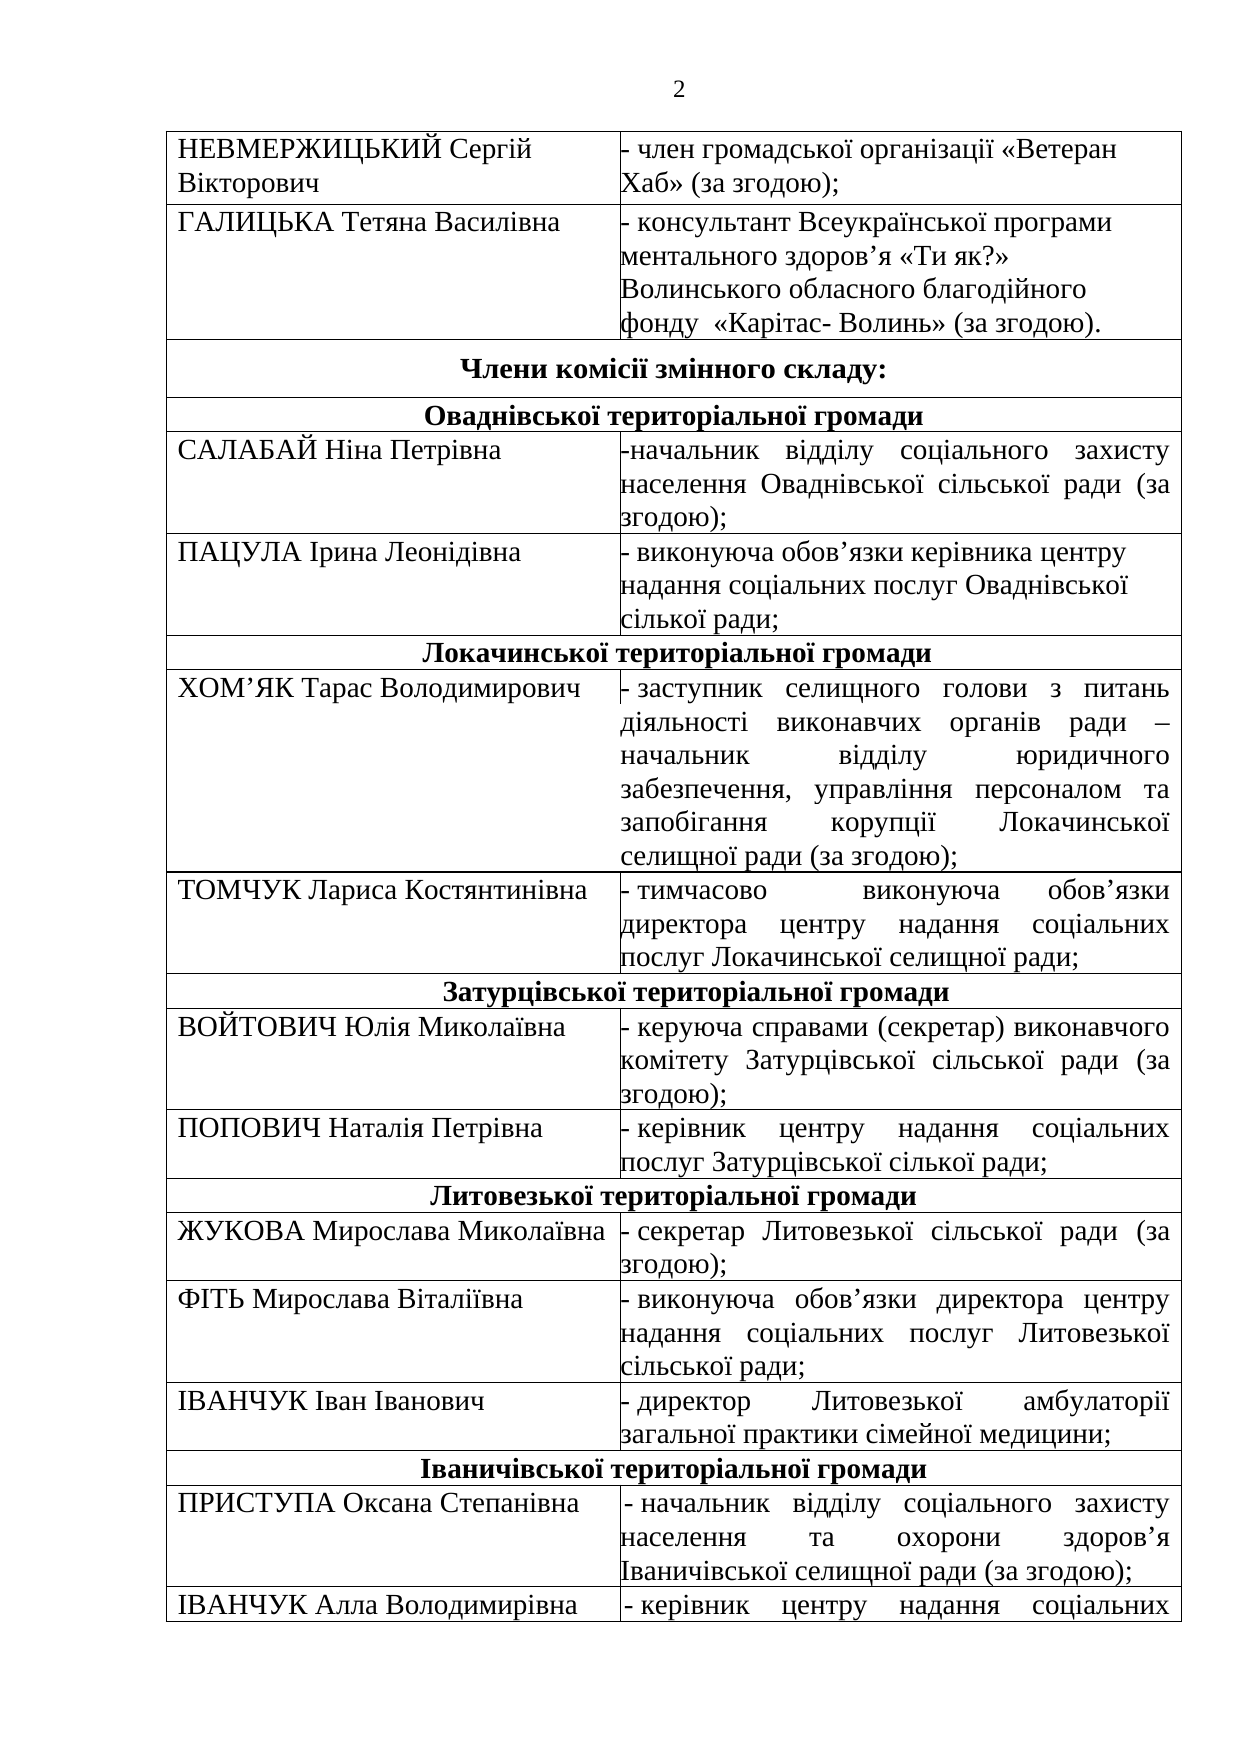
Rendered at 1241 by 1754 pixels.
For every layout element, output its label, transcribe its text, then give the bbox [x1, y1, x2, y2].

table_cell НЕВМЕРЖИЦЬКИЙ Сергій Вікторович [167, 132, 620, 203]
table_cell Литовезької територіальної громади [167, 1179, 1181, 1212]
table_cell Локачинської територіальної громади [167, 636, 1181, 669]
table_cell тимчасово виконуюча обов’язки директора центру надання соціальних послуг Локачинської селищної ради; [621, 873, 1181, 973]
table_cell ІВАНЧУК Іван Іванович [167, 1383, 620, 1450]
table_cell Оваднівської територіальної громади [167, 398, 1181, 431]
table_cell ПОПОВИЧ Наталія Петрівна [167, 1110, 620, 1177]
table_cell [621, 1587, 1181, 1621]
table_cell ГАЛИЦЬКА Тетяна Василівна [167, 205, 620, 339]
table_cell консультант Всеукраїнської програми ментального здоров’я «Ти як?» Волинського обласного благодійного фонду «Карітас- Волинь» (за згодою). [621, 205, 1181, 339]
table_cell САЛАБАЙ Ніна Петрівна [167, 432, 620, 533]
table_cell Іваничівської територіальної громади [167, 1451, 1181, 1484]
table_cell член громадської організації «Ветеран Хаб» (за згодою); [621, 132, 1181, 203]
table_cell ЖУКОВА Мирослава Миколаївна [167, 1213, 620, 1280]
table_cell - виконуюча обов’язки керівника центру надання соціальних послуг Оваднівської сілької ради; [621, 534, 1181, 634]
table_cell заступник селищного голови з питань діяльності виконавчих органів ради – начальник відділу юридичного забезпечення, управління персоналом та запобігання корупції Локачинської селищної ради (за згодою); [958, 670, 1181, 871]
table_cell ВОЙТОВИЧ Юлія Миколаївна [167, 1009, 620, 1109]
table_cell ХОМ’ЯК Тарас Володимирович [167, 670, 620, 871]
table_cell Затурцівської територіальної громади [167, 974, 1181, 1008]
table_cell ТОМЧУК Лариса Костянтинівна [167, 873, 620, 973]
table_cell Члени комісії змінного складу: [167, 340, 1181, 397]
table_cell секретар Литовезької сільської ради (за згодою); [621, 1213, 1181, 1280]
table_cell виконуюча обов’язки директора центру надання соціальних послуг Литовезької сільської ради; [621, 1281, 1181, 1382]
table_cell директор Литовезької амбулаторії загальної практики сімейної медицини; [621, 1383, 1181, 1450]
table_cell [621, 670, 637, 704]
table_cell ПРИСТУПА Оксана Степанівна [167, 1486, 620, 1586]
table_cell -начальник відділу соціального захисту населення Оваднівської сільської ради (за згодою); [621, 432, 1181, 533]
table_cell ФІТЬ Мирослава Віталіївна [167, 1281, 620, 1382]
table_cell керуюча справами (секретар) виконавчого комітету Затурцівської сільської ради (за згодою); [621, 1009, 1181, 1109]
table_cell ПАЦУЛА Ірина Леонідівна [167, 534, 620, 634]
table_cell керівник центру надання соціальних послуг Затурцівської сілької ради; [621, 1110, 1181, 1177]
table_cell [167, 1587, 620, 1621]
table_cell начальник відділу соціального захисту населення та охорони здоров’я Іваничівської селищної ради (за згодою); [621, 1486, 1181, 1586]
